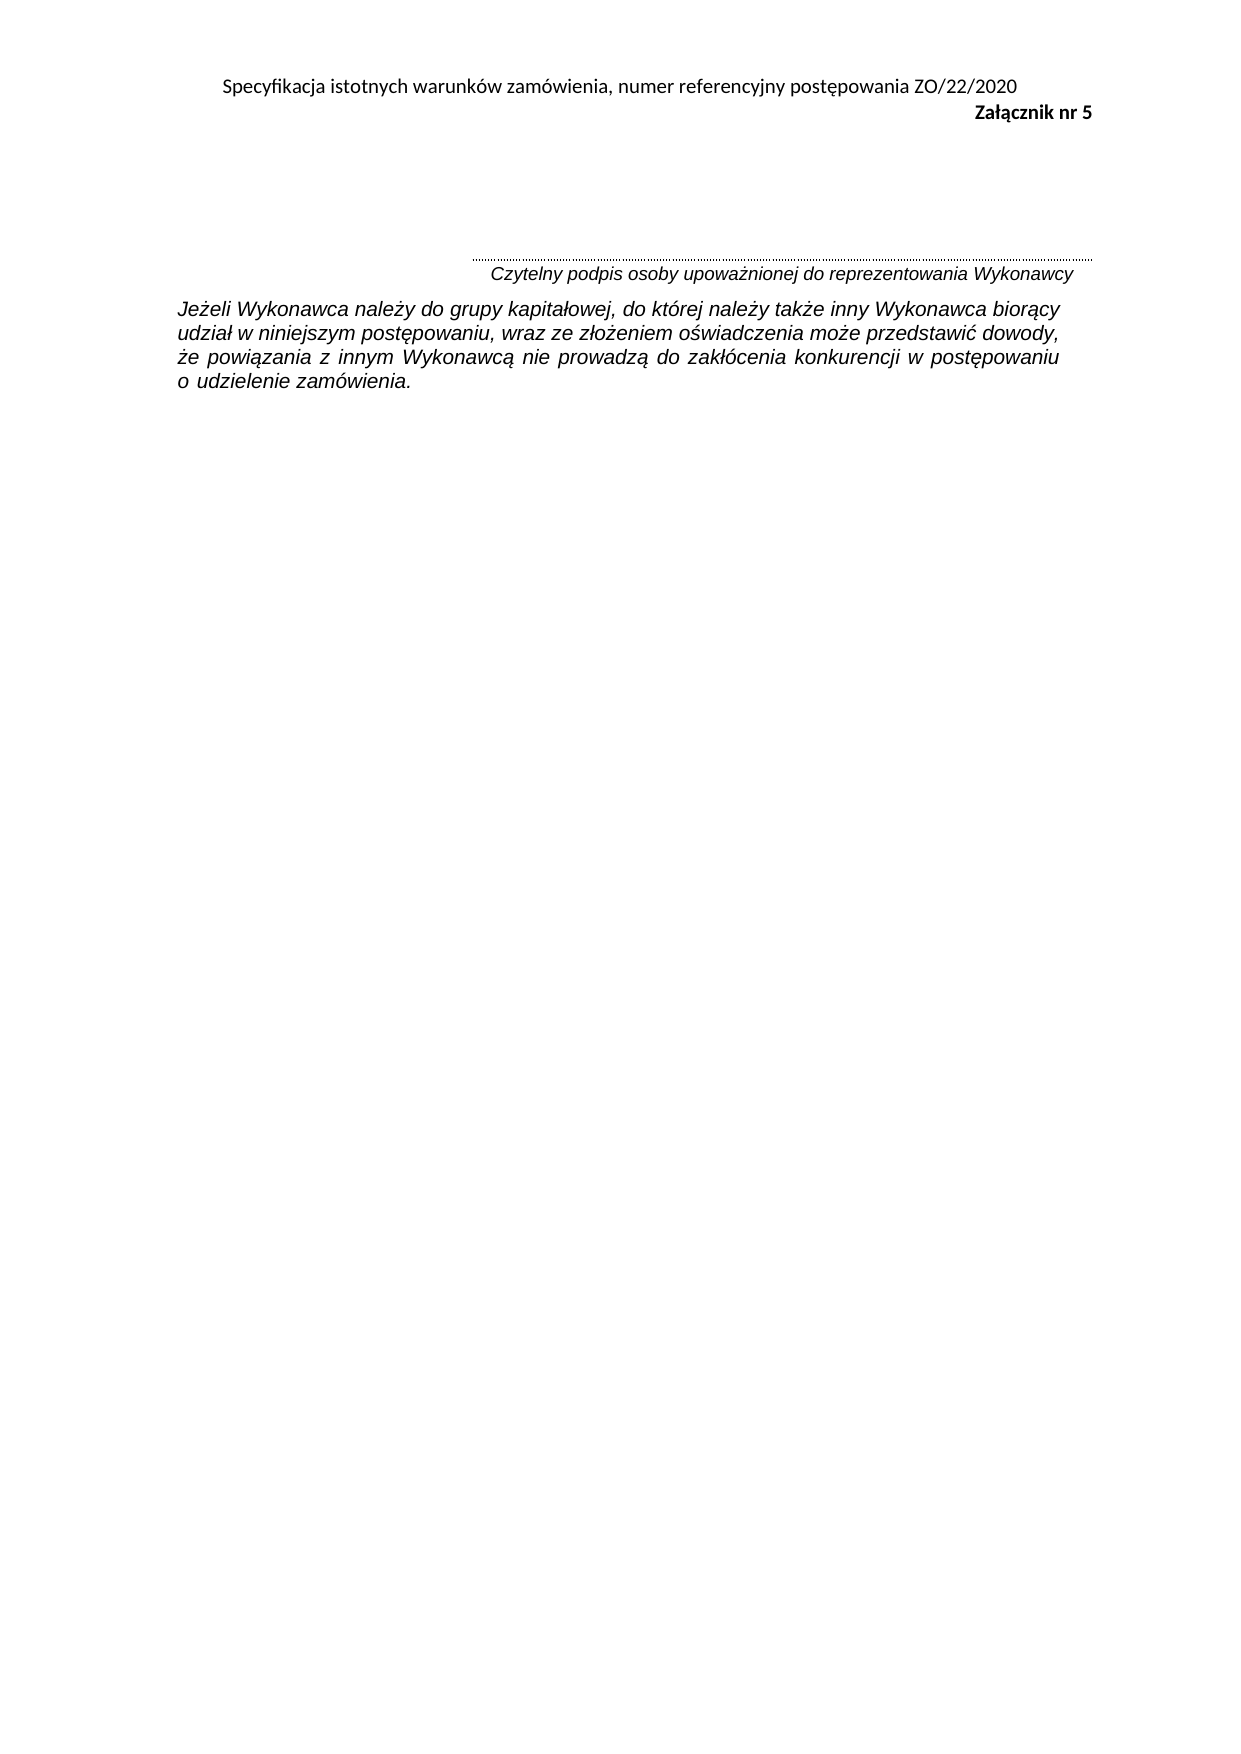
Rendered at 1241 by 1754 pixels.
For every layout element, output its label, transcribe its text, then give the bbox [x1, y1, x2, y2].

text Czytelny podpis osoby upoważnionej do reprezentowania Wykonawcy [472, 259, 1093, 284]
text Jeżeli Wykonawca należy do grupy kapitałowej, do której należy także inny Wykonawca biorący udział w niniejszym postępowaniu, wraz ze złożeniem oświadczenia może przedstawić dowody, że powiązania z innym Wykonawcą nie prowadzą do zakłócenia konkurencji w postępowaniu o udzielenie zamówienia. [177, 297, 1063, 393]
